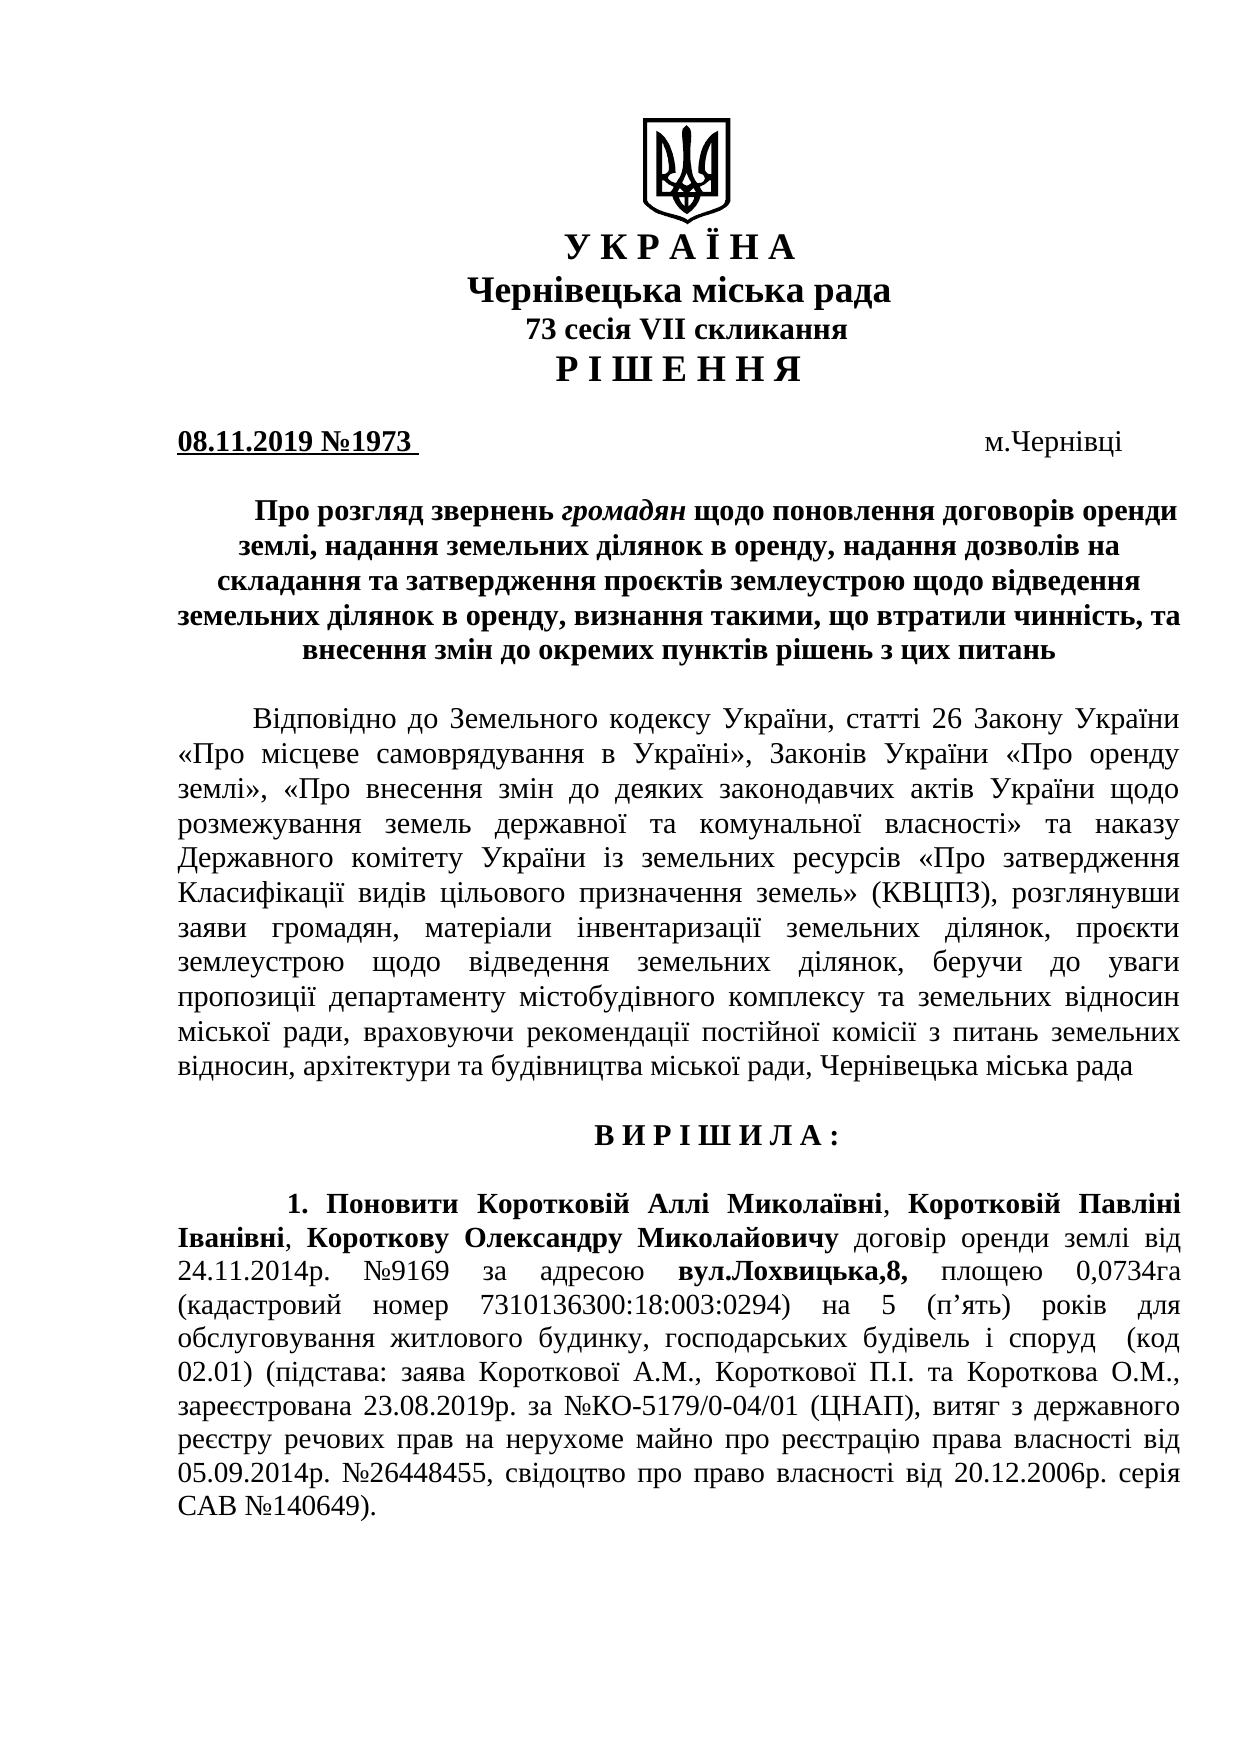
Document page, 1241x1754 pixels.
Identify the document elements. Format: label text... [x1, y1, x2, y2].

subtitle Чернівецька міська рада [177, 267, 1181, 311]
text 1. Поновити Коротковій Аллі Миколаївні, Коротковій Павліні Іванівні, Короткову Олександру Миколайовичу договір оренди землі від 24.11.2014р. №9169 за адресою вул.Лохвицька,8, площею 0,0734га (кадастровий номер 7310136300:18:003:0294) на 5 (п’ять) років для обслуговування житлового будинку, господарських будівель і споруд (код 02.01) (підстава: заява Короткової А.М., Короткової П.І. та Короткова О.М., зареєстрована 23.08.2019р. за №КО-5179/0-04/01 (ЦНАП), витяг з державного реєстру речових прав на нерухоме майно про реєстрацію права власності від 05.09.2014р. №26448455, свідоцтво про право власності від 20.12.2006р. серія САВ №140649). [177, 1186, 1181, 1522]
text Р І Ш Е Н Н Я [472, 347, 1181, 390]
text В И Р І Ш И Л А : [177, 1117, 1181, 1152]
text 73 сесія VІІ скликання [472, 311, 1181, 347]
text Відповідно до Земельного кодексу України, статті 26 Закону України «Про місцеве самоврядування в Україні», Законів України «Про оренду землі», «Про внесення змін до деяких законодавчих актів України щодо розмежування земель державної та комунальної власності» та наказу Державного комітету України із земельних ресурсів «Про затвердження Класифікації видів цільового призначення земель» (КВЦПЗ), розглянувши заяви громадян, матеріали інвентаризації земельних ділянок, проєкти землеустрою щодо відведення земельних ділянок, беручи до уваги пропозиції департаменту містобудівного комплексу та земельних відносин міської ради, враховуючи рекомендації постійної комісії з питань земельних відносин, архітектури та будівництва міської ради, Чернівецька міська рада [177, 701, 1181, 1082]
text Про розгляд звернень громадян щодо поновлення договорів оренди землі, надання земельних ділянок в оренду, надання дозволів на складання та затвердження проєктів землеустрою щодо відведення земельних ділянок в оренду, визнання такими, що втратили чинність, та внесення змін до окремих пунктів рішень з цих питань [177, 493, 1181, 666]
text 08.11.2019 №1973 м.Чернівці [177, 423, 1181, 458]
text У К Р А Ї Н А [177, 224, 1181, 267]
